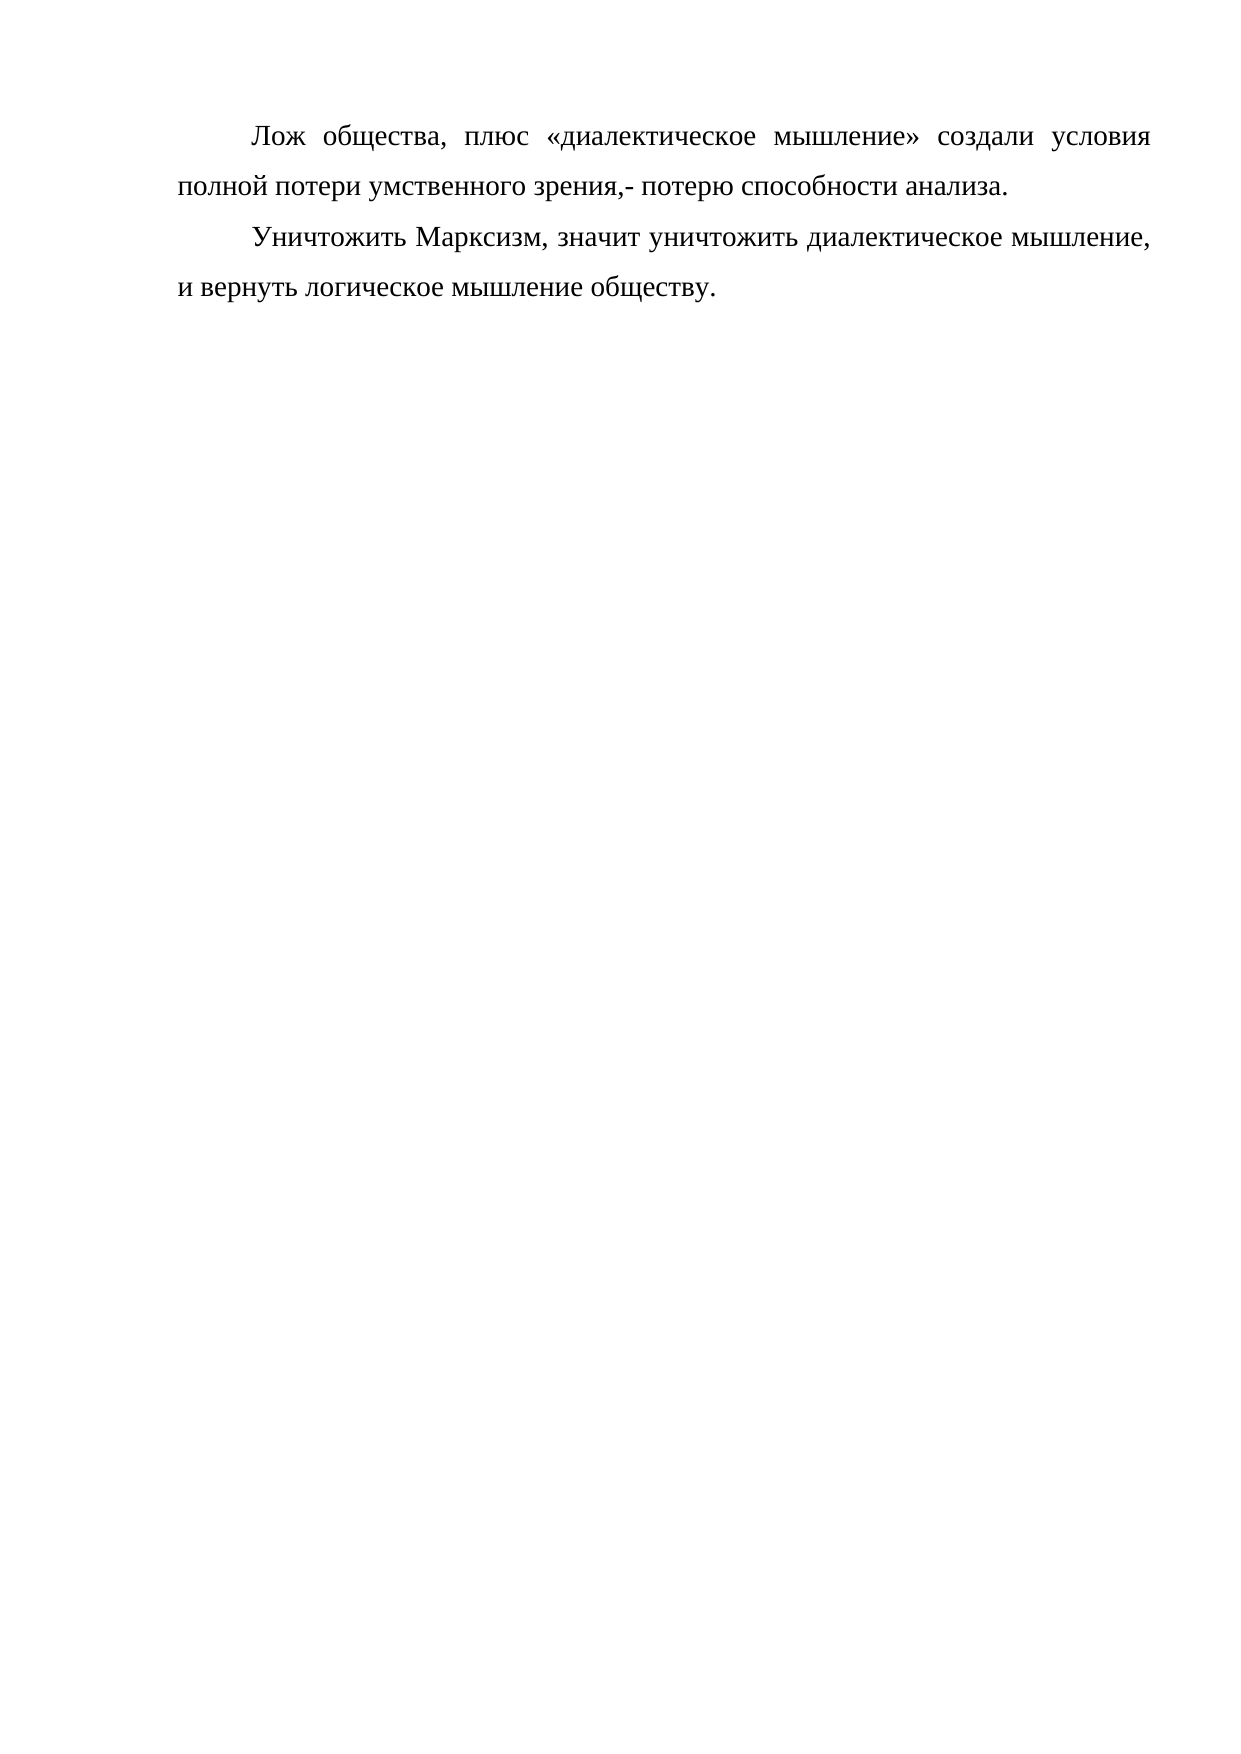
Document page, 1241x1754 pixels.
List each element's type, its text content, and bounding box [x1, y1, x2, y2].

text Лож общества, плюс «диалектическое мышление» создали условия полной потери умственного зрения,- потерю способности анализа. [177, 118, 1152, 202]
text Уничтожить Марксизм, значит уничтожить диалектическое мышление, и вернуть логическое мышление обществу. [177, 219, 1152, 303]
